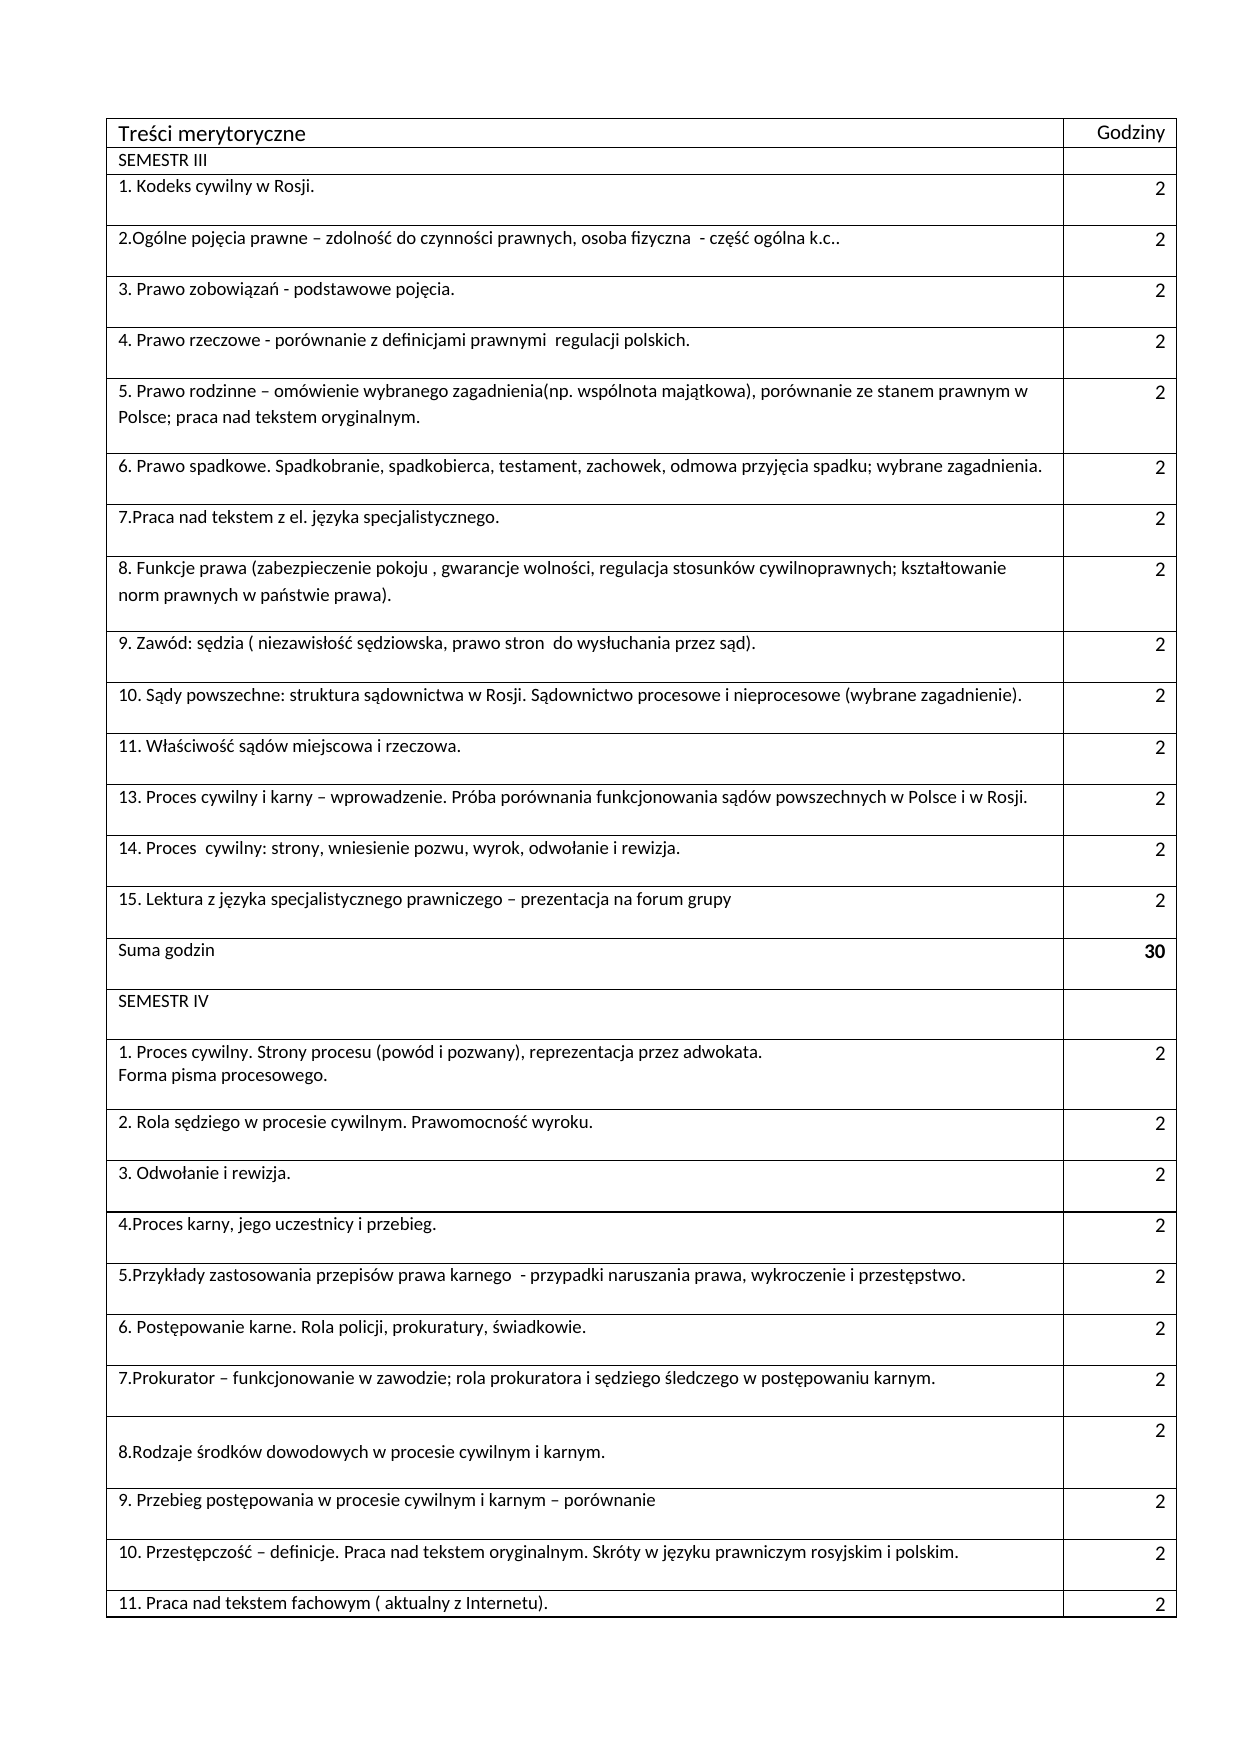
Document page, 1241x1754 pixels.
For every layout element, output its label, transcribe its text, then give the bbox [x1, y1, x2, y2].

table_cell 7.Prokurator – funkcjonowanie w zawodzie; rola prokuratora i sędziego śledczego w postępowaniu karnym. [107, 1366, 1063, 1416]
table_cell 2 [1064, 328, 1176, 378]
table_cell 15. Lektura z języka specjalistycznego prawniczego – prezentacja na forum grupy [107, 887, 1063, 937]
table_cell 2 [1064, 1040, 1176, 1109]
table_cell 2 [1064, 1315, 1176, 1365]
table_cell 2 [1064, 557, 1176, 631]
table_cell 8. Funkcje prawa (zabezpieczenie pokoju , gwarancje wolności, regulacja stosunków cywilnoprawnych; kształtowanie norm prawnych w państwie prawa). [107, 557, 1063, 631]
table_header Treści merytoryczne [107, 119, 1063, 147]
table_cell 9. Przebieg postępowania w procesie cywilnym i karnym – porównanie [107, 1489, 1063, 1539]
table_cell [1064, 990, 1176, 1039]
table_cell 8.Rodzaje środków dowodowych w procesie cywilnym i karnym. [107, 1417, 1063, 1488]
table_cell 2 [1064, 1213, 1176, 1263]
table_cell 6. Prawo spadkowe. Spadkobranie, spadkobierca, testament, zachowek, odmowa przyjęcia spadku; wybrane zagadnienia. [107, 454, 1063, 504]
table_cell 10. Przestępczość – definicje. Praca nad tekstem oryginalnym. Skróty w języku prawniczym rosyjskim i polskim. [107, 1540, 1063, 1590]
table_cell 2 [1064, 1591, 1176, 1616]
table_cell 2 [1064, 175, 1176, 225]
table_cell 1. Kodeks cywilny w Rosji. [107, 175, 1063, 225]
table_cell 2. Rola sędziego w procesie cywilnym. Prawomocność wyroku. [107, 1110, 1063, 1160]
table_cell Suma godzin [107, 939, 1063, 988]
table_cell 7.Praca nad tekstem z el. języka specjalistycznego. [107, 505, 1063, 556]
table_cell 10. Sądy powszechne: struktura sądownictwa w Rosji. Sądownictwo procesowe i nieprocesowe (wybrane zagadnienie). [107, 683, 1063, 733]
table_cell 2 [1064, 683, 1176, 733]
table_cell 30 [1064, 939, 1176, 988]
table_cell 3. Odwołanie i rewizja. [107, 1161, 1063, 1211]
table_cell 2 [1064, 632, 1176, 682]
table_cell 2 [1064, 1366, 1176, 1416]
table_header Godziny [1064, 119, 1176, 147]
table_cell 5.Przykłady zastosowania przepisów prawa karnego - przypadki naruszania prawa, wykroczenie i przestępstwo. [107, 1264, 1063, 1314]
table_cell 2 [1064, 836, 1176, 886]
table_cell SEMESTR III [107, 148, 1063, 174]
table_cell 13. Proces cywilny i karny – wprowadzenie. Próba porównania funkcjonowania sądów powszechnych w Polsce i w Rosji. [107, 785, 1063, 835]
table_cell 6. Postępowanie karne. Rola policji, prokuratury, świadkowie. [107, 1315, 1063, 1365]
table_cell 14. Proces cywilny: strony, wniesienie pozwu, wyrok, odwołanie i rewizja. [107, 836, 1063, 886]
table_cell SEMESTR IV [107, 990, 1063, 1039]
table_cell 2 [1064, 1264, 1176, 1314]
table_cell 2 [1064, 785, 1176, 835]
table_cell [1064, 148, 1176, 174]
table_cell 2 [1064, 734, 1176, 784]
table_cell 2.Ogólne pojęcia prawne – zdolność do czynności prawnych, osoba fizyczna - część ogólna k.c.. [107, 226, 1063, 276]
table_cell 2 [1064, 379, 1176, 453]
table_cell 2 [1064, 454, 1176, 504]
table_cell 2 [1064, 1489, 1176, 1539]
table_cell 2 [1064, 887, 1176, 937]
table_cell 5. Prawo rodzinne – omówienie wybranego zagadnienia(np. wspólnota majątkowa), porównanie ze stanem prawnym w Polsce; praca nad tekstem oryginalnym. [107, 379, 1063, 453]
table_cell 3. Prawo zobowiązań - podstawowe pojęcia. [107, 277, 1063, 327]
table_cell 2 [1064, 1540, 1176, 1590]
table_cell 4.Proces karny, jego uczestnicy i przebieg. [107, 1213, 1063, 1263]
table_cell 1. Proces cywilny. Strony procesu (powód i pozwany), reprezentacja przez adwokata. Forma pisma procesowego. [107, 1040, 1063, 1109]
table_cell 2 [1064, 277, 1176, 327]
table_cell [107, 1591, 1063, 1616]
table_cell 11. Właściwość sądów miejscowa i rzeczowa. [107, 734, 1063, 784]
table_cell 2 [1064, 1161, 1176, 1211]
table_cell 2 [1064, 1110, 1176, 1160]
table_cell 2 [1064, 505, 1176, 556]
table_cell 2 [1064, 1417, 1176, 1488]
table_cell 2 [1064, 226, 1176, 276]
table_cell 4. Prawo rzeczowe - porównanie z definicjami prawnymi regulacji polskich. [107, 328, 1063, 378]
table_cell 9. Zawód: sędzia ( niezawisłość sędziowska, prawo stron do wysłuchania przez sąd). [107, 632, 1063, 682]
